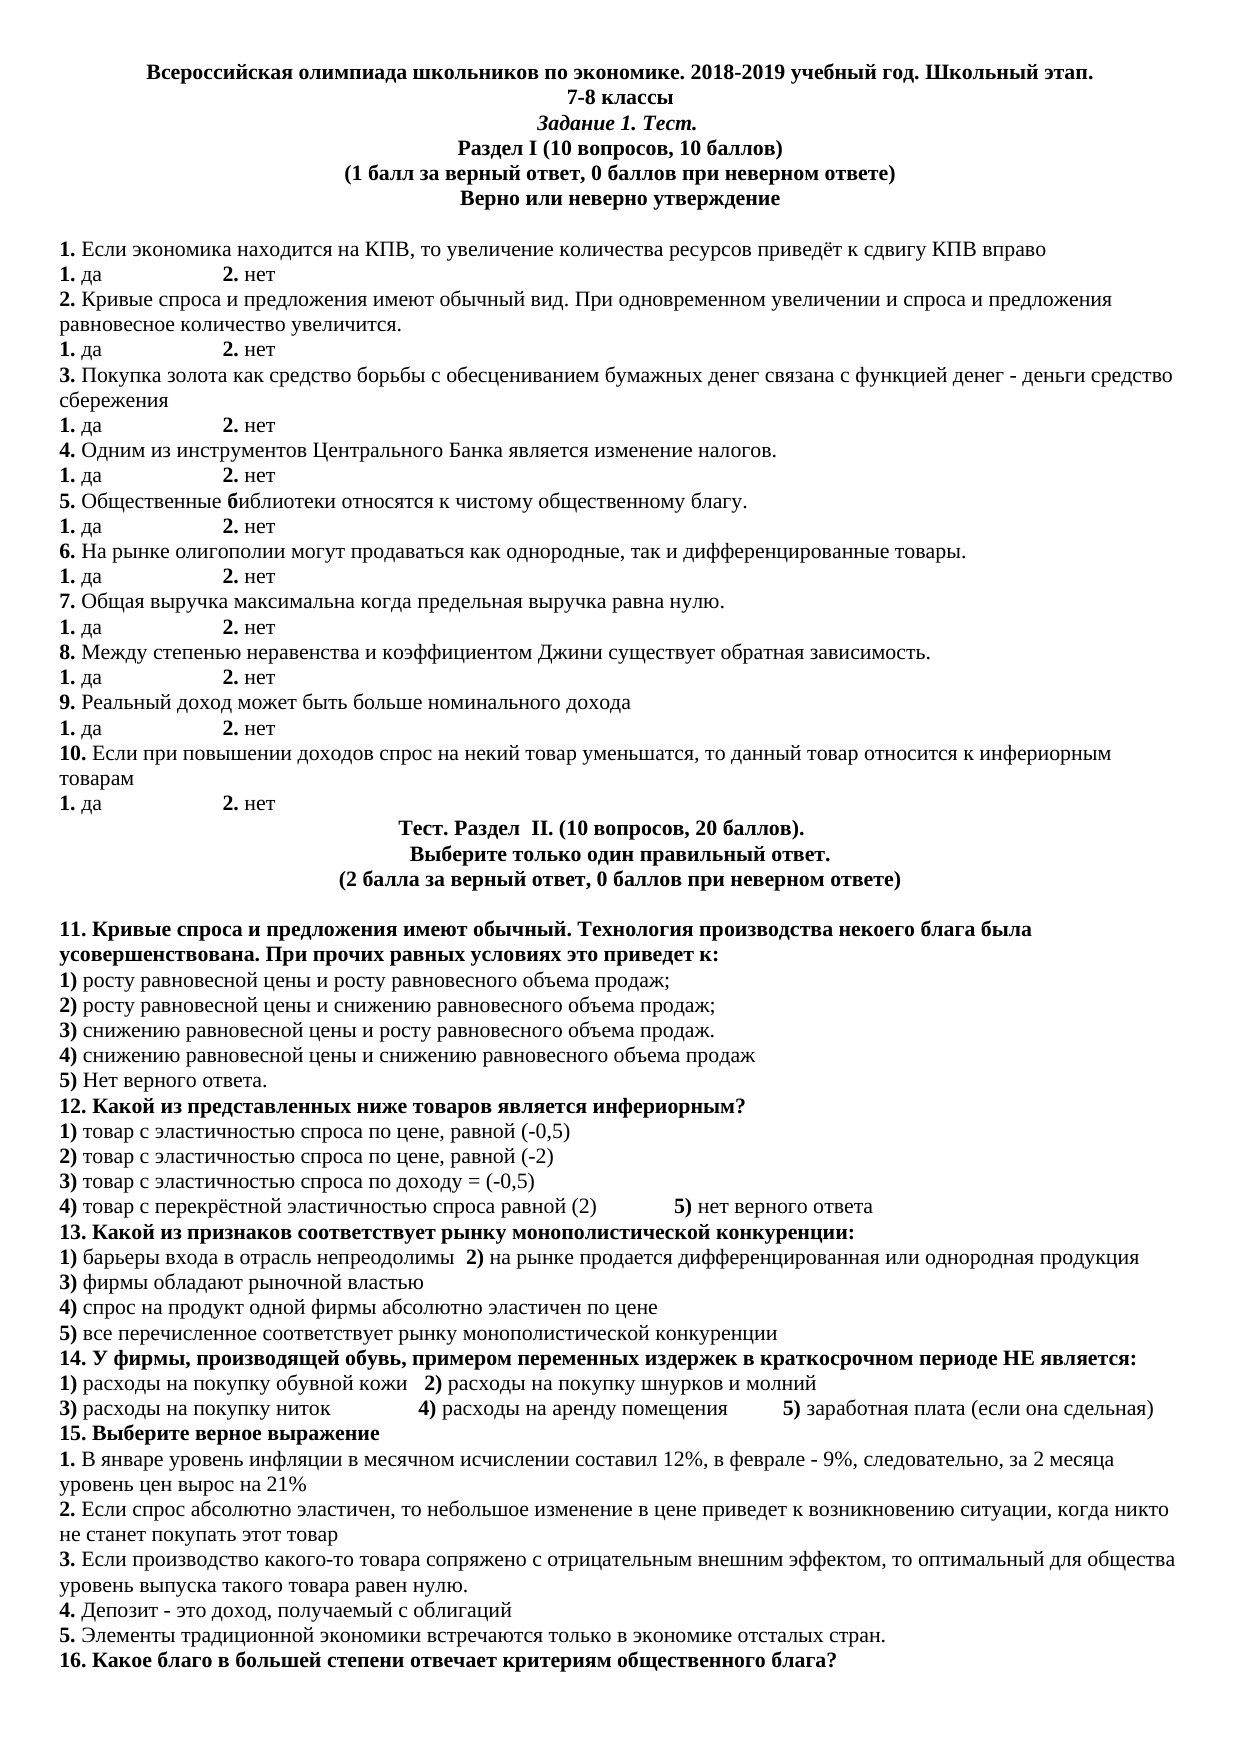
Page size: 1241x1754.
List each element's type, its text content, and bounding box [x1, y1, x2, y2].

text 1. да 2. нет Тест. Раздел II. (10 вопросов, 20 баллов). [59, 790, 1181, 841]
text 13. Какой из признаков соответствует рынку монополистической конкуренции: [59, 1219, 1181, 1244]
text (2 балла за верный ответ, 0 баллов при неверном ответе) [59, 866, 1181, 891]
text 4) спрос на продукт одной фирмы абсолютно эластичен по цене [59, 1294, 1181, 1319]
text 4) товар с перекрёстной эластичностью спроса равной (2) 5) нет верного ответа [59, 1193, 1181, 1219]
text 5) все перечисленное соответствует рынку монополистической конкуренции [59, 1319, 1181, 1345]
text 11. Кривые спроса и предложения имеют обычный. Технология производства некоего блага была усовершенствована. При прочих равных условиях это приведет к: [59, 916, 1181, 967]
text 1. да 2. нет 8. Между степенью неравенства и коэффициентом Джини существует обратная зависимость. [59, 614, 1181, 664]
text Выберите только один правильный ответ. [59, 841, 1181, 866]
text 1. да 2. нет 5. Общественные библиотеки относятся к чистому общественному благу. [59, 462, 1181, 513]
text Задание 1. Тест. [59, 109, 1181, 135]
text 1) расходы на покупку обувной кожи 2) расходы на покупку шнурков и молний [59, 1370, 1181, 1395]
text 14. У фирмы, производящей обувь, примером переменных издержек в краткосрочном периоде НЕ является: [59, 1345, 1181, 1370]
text 4) снижению равновесной цены и снижению равновесного объема продаж [59, 1042, 1181, 1067]
text (1 балл за верный ответ, 0 баллов при неверном ответе) [59, 160, 1181, 185]
text 3) фирмы обладают рыночной властью [59, 1269, 1181, 1294]
text 3) расходы на покупку ниток 4) расходы на аренду помещения 5) заработная плата (если она сдельная) [59, 1395, 1181, 1420]
text 5) Нет верного ответа. [59, 1067, 1181, 1093]
text 1) барьеры входа в отрасль непреодолимы 2) на рынке продается дифференцированная или однородная продукция [59, 1244, 1181, 1269]
text 5. Элементы традиционной экономики встречаются только в экономике отсталых стран. [59, 1622, 1181, 1647]
text 1. да 2. нет 6. На рынке олигополии могут продаваться как однородные, так и дифференцированные товары. [59, 513, 1181, 563]
text 12. Какой из представленных ниже товаров является инфериорным? [59, 1093, 1181, 1118]
text 3) товар с эластичностью спроса по доходу = (-0,5) [59, 1168, 1181, 1193]
text 2. Если спрос абсолютно эластичен, то небольшое изменение в цене приведет к возникновению ситуации, когда никто не станет покупать этот товар [59, 1496, 1181, 1546]
text 3. Если производство какого-то товара сопряжено с отрицательным внешним эффектом, то оптимальный для общества уровень выпуска такого товара равен нулю. [59, 1546, 1181, 1597]
text 1. да 2. нет 3. Покупка золота как средство борьбы с обесцениванием бумажных денег связана с функцией денег - деньги средство сбережения [59, 336, 1181, 412]
text 1) росту равновесной цены и росту равновесного объема продаж; [59, 967, 1181, 992]
text 15. Выберите верное выражение [59, 1420, 1181, 1446]
text 2) росту равновесной цены и снижению равновесного объема продаж; [59, 992, 1181, 1017]
text 1. В январе уровень инфляции в месячном исчислении составил 12%, в феврале - 9%, следовательно, за 2 месяца уровень цен вырос на 21% [59, 1446, 1181, 1496]
text 1. Если экономика находится на КПВ, то увеличение количества ресурсов приведёт к сдвигу КПВ вправо [59, 236, 1181, 261]
text 1. да 2. нет 2. Кривые спроса и предложения имеют обычный вид. При одновременном увеличении и спроса и предложения равновесное количество увеличится. [59, 261, 1181, 336]
text Всероссийская олимпиада школьников по экономике. 2018-2019 учебный год. Школьный этап. [59, 59, 1181, 84]
text 3) снижению равновесной цены и росту равновесного объема продаж. [59, 1017, 1181, 1042]
text 1) товар с эластичностью спроса по цене, равной (-0,5) [59, 1118, 1181, 1143]
text 1. да 2. нет 4. Одним из инструментов Центрального Банка является изменение налогов. [59, 412, 1181, 462]
text 1. да 2. нет 7. Общая выручка максимальна когда предельная выручка равна нулю. [59, 563, 1181, 614]
text Верно или неверно утверждение [59, 185, 1181, 210]
text 4. Депозит - это доход, получаемый с облигаций [59, 1597, 1181, 1622]
text 2) товар с эластичностью спроса по цене, равной (-2) [59, 1143, 1181, 1168]
text 7-8 классы [59, 84, 1181, 109]
text 1. да 2. нет 10. Если при повышении доходов спрос на некий товар уменьшатся, то данный товар относится к инфериорным товарам [59, 714, 1181, 790]
text Раздел I (10 вопросов, 10 баллов) [59, 135, 1181, 160]
text 16. Какое благо в большей степени отвечает критериям общественного блага? [59, 1647, 1181, 1672]
text 1. да 2. нет 9. Реальный доход может быть больше номинального дохода [59, 664, 1181, 714]
